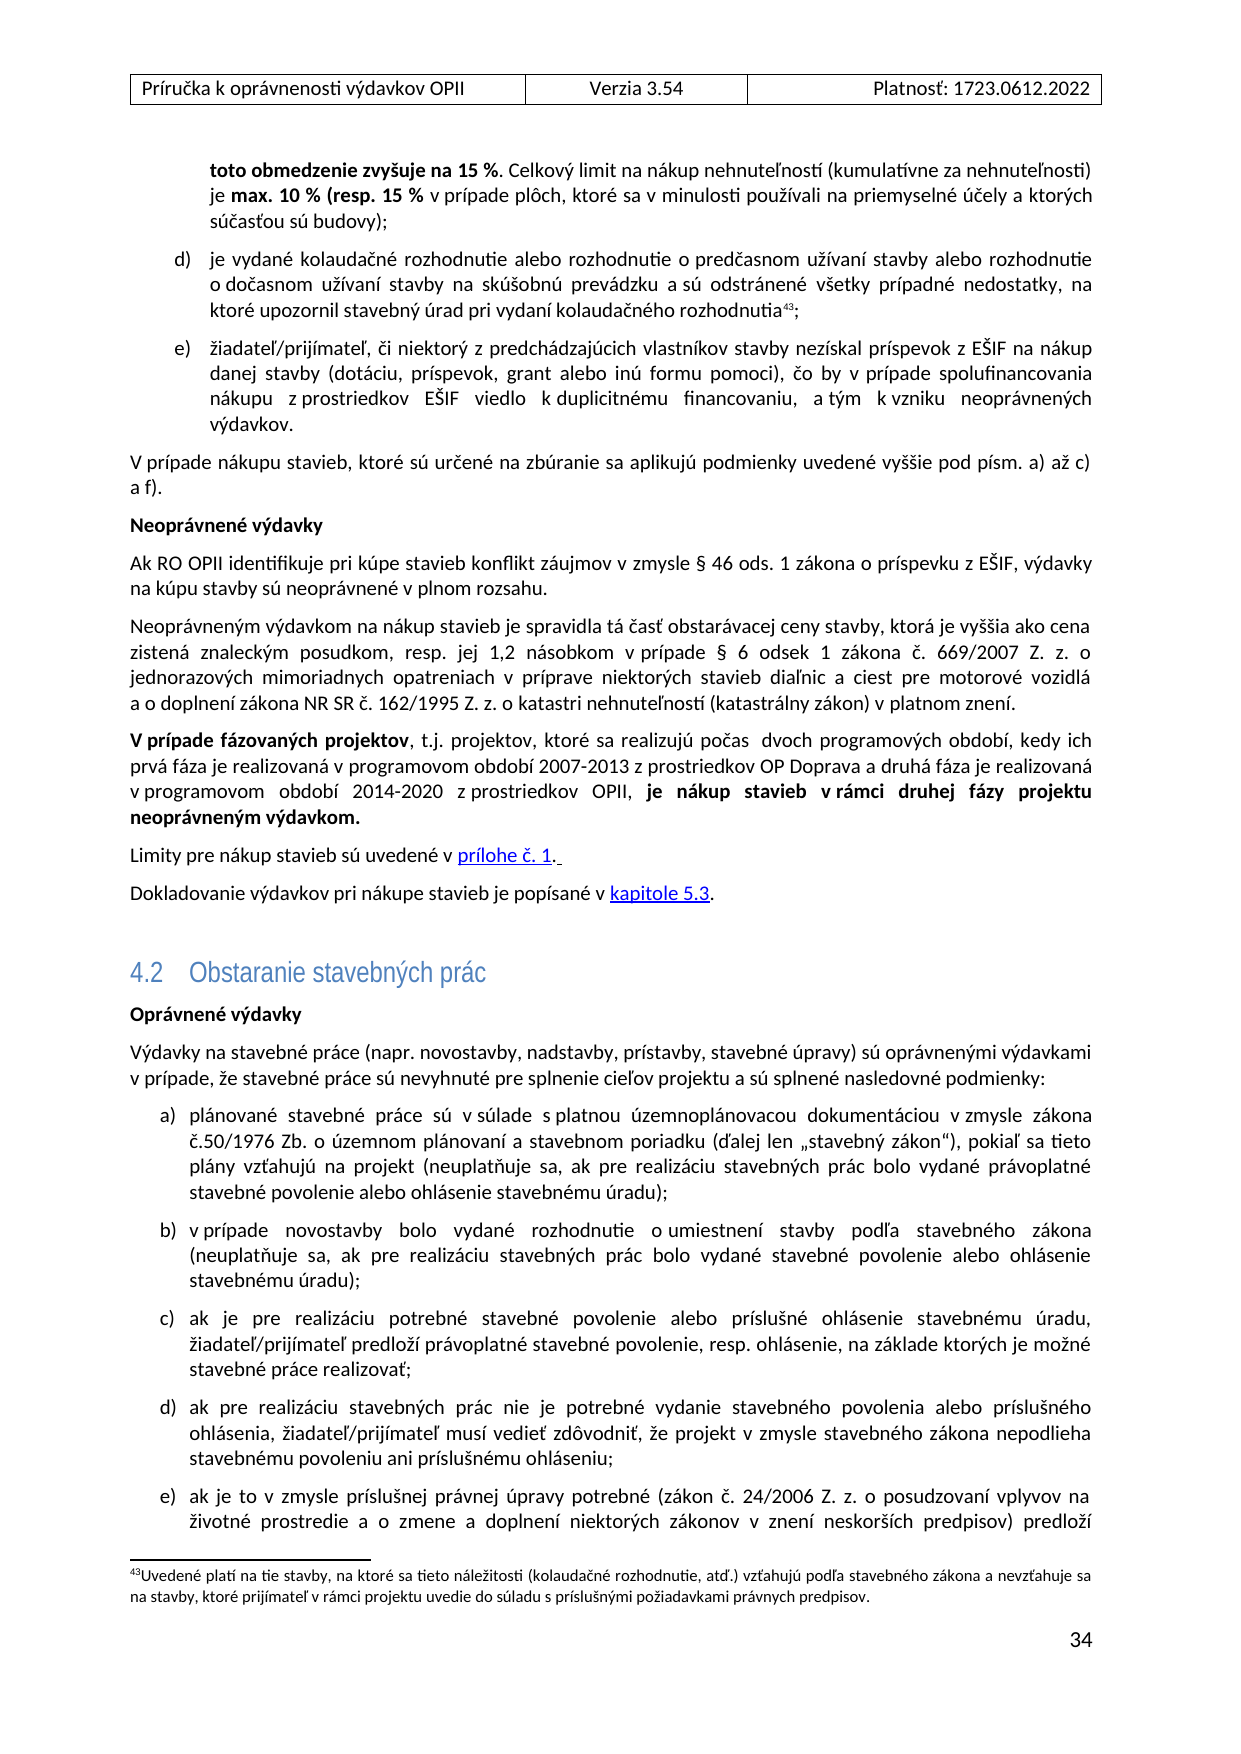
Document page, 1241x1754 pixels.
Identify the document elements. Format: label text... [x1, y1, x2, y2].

list je vydané kolaudačné rozhodnutie alebo rozhodnutie o predčasnom užívaní stavby alebo rozhodnutie o dočasnom užívaní stavby na skúšobnú prevádzku a sú odstránené všetky prípadné nedostatky, na ktoré upozornil stavebný úrad pri vydaní kolaudačného rozhodnutia; [174, 246, 1092, 322]
text Neoprávneným výdavkom na nákup stavieb je spravidla tá časť obstarávacej ceny stavby, ktorá je vyššia ako cena zistená znaleckým posudkom, resp. jej 1,2 násobkom v prípade § 6 odsek 1 zákona č. 669/2007 Z. z. o jednorazových mimoriadnych opatreniach v príprave niektorých stavieb diaľnic a ciest pre motorové vozidlá a o doplnení zákona NR SR č. 162/1995 Z. z. o katastri nehnuteľností (katastrálny zákon) v platnom znení. [130, 613, 1092, 715]
list v prípade novostavby bolo vydané rozhodnutie o umiestnení stavby podľa stavebného zákona (neuplatňuje sa, ak pre realizáciu stavebných prác bolo vydané stavebné povolenie alebo ohlásenie stavebnému úradu); [159, 1217, 1092, 1293]
list žiadateľ/prijímateľ, či niektorý z predchádzajúcich vlastníkov stavby nezískal príspevok z EŠIF na nákup danej stavby (dotáciu, príspevok, grant alebo inú formu pomoci), čo by v prípade spolufinancovania nákupu z prostriedkov EŠIF viedlo k duplicitnému financovaniu, a tým k vzniku neoprávnených výdavkov. [174, 335, 1092, 436]
text Limity pre nákup stavieb sú uvedené v prílohe č. 1. [130, 842, 1092, 867]
text Výdavky na stavebné práce (napr. novostavby, nadstavby, prístavby, stavebné úpravy) sú oprávnenými výdavkami v prípade, že stavebné práce sú nevyhnuté pre splnenie cieľov projektu a sú splnené nasledovné podmienky: [130, 1039, 1092, 1090]
text Ak RO OPII identifikuje pri kúpe stavieb konflikt záujmov v zmysle § 46 ods. 1 zákona o príspevku z EŠIF, výdavky na kúpu stavby sú neoprávnené v plnom rozsahu. [130, 550, 1092, 601]
text V prípade nákupu stavieb, ktoré sú určené na zbúranie sa aplikujú podmienky uvedené vyššie pod písm. a) až c) a f). [130, 449, 1092, 500]
list plánované stavebné práce sú v súlade s platnou územnoplánovacou dokumentáciou v zmysle zákona č.50/1976 Zb. o územnom plánovaní a stavebnom poriadku (ďalej len „stavebný zákon“), pokiaľ sa tieto plány vzťahujú na projekt (neuplatňuje sa, ak pre realizáciu stavebných prác bolo vydané právoplatné stavebné povolenie alebo ohlásenie stavebnému úradu); [159, 1103, 1092, 1204]
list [159, 1483, 1092, 1534]
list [174, 157, 1092, 233]
text V prípade fázovaných projektov, t.j. projektov, ktoré sa realizujú počas dvoch programových období, kedy ich prvá fáza je realizovaná v programovom období 2007-2013 z prostriedkov OP Doprava a druhá fáza je realizovaná v programovom období 2014-2020 z prostriedkov OPII, je nákup stavieb v rámci druhej fázy projektu neoprávneným výdavkom. [130, 728, 1092, 829]
list ak pre realizáciu stavebných prác nie je potrebné vydanie stavebného povolenia alebo príslušného ohlásenia, žiadateľ/prijímateľ musí vedieť zdôvodniť, že projekt v zmysle stavebného zákona nepodlieha stavebnému povoleniu ani príslušnému ohláseniu; [159, 1394, 1092, 1471]
text Oprávnené výdavky [130, 1001, 1092, 1027]
text Dokladovanie výdavkov pri nákupe stavieb je popísané v kapitole 5.3. [130, 880, 1092, 905]
text Neoprávnené výdavky [130, 512, 1092, 538]
list ak je pre realizáciu potrebné stavebné povolenie alebo príslušné ohlásenie stavebnému úradu, žiadateľ/prijímateľ predloží právoplatné stavebné povolenie, resp. ohlásenie, na základe ktorých je možné stavebné práce realizovať; [159, 1306, 1092, 1382]
subtitle Obstaranie stavebných prác [130, 956, 1092, 989]
